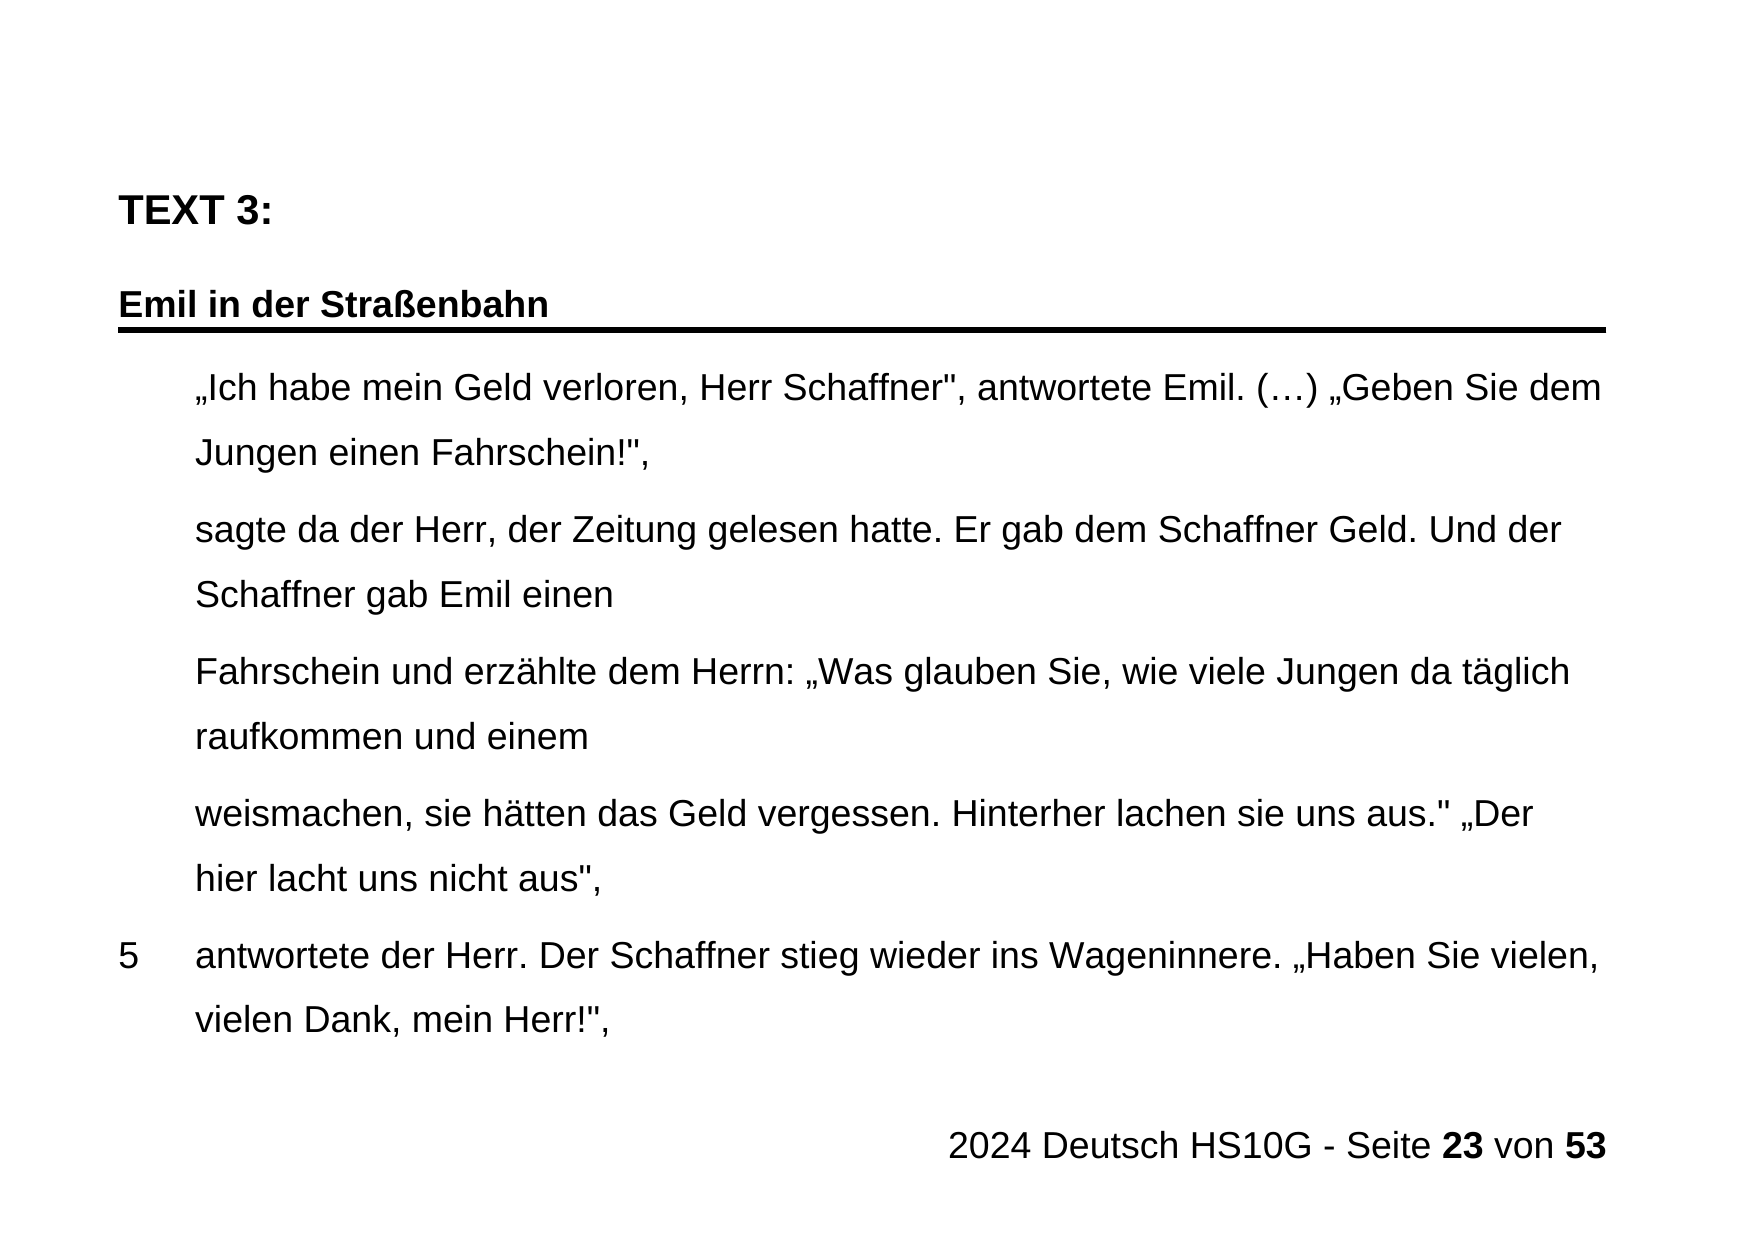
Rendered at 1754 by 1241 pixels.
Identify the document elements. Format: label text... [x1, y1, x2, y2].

list Fahrschein und erzählte dem Herrn: „Was glauben Sie, wie viele Jungen da täglich raufkommen und einem [195, 649, 1606, 757]
subtitle Emil in der Straßenbahn [118, 282, 1606, 327]
list weismachen, sie hätten das Geld vergessen. Hinterher lachen sie uns aus." „Der hier lacht uns nicht aus", [195, 791, 1606, 899]
list 5 antwortete der Herr. Der Schaffner stieg wieder ins Wageninnere. „Haben Sie vielen, vielen Dank, mein Herr!", [118, 933, 1606, 1041]
list „Ich habe mein Geld verloren, Herr Schaffner", antwortete Emil. (…) „Geben Sie dem Jungen einen Fahrschein!", [195, 365, 1606, 473]
subtitle TEXT 3: [118, 185, 1606, 233]
list sagte da der Herr, der Zeitung gelesen hatte. Er gab dem Schaffner Geld. Und der Schaffner gab Emil einen [195, 507, 1606, 615]
